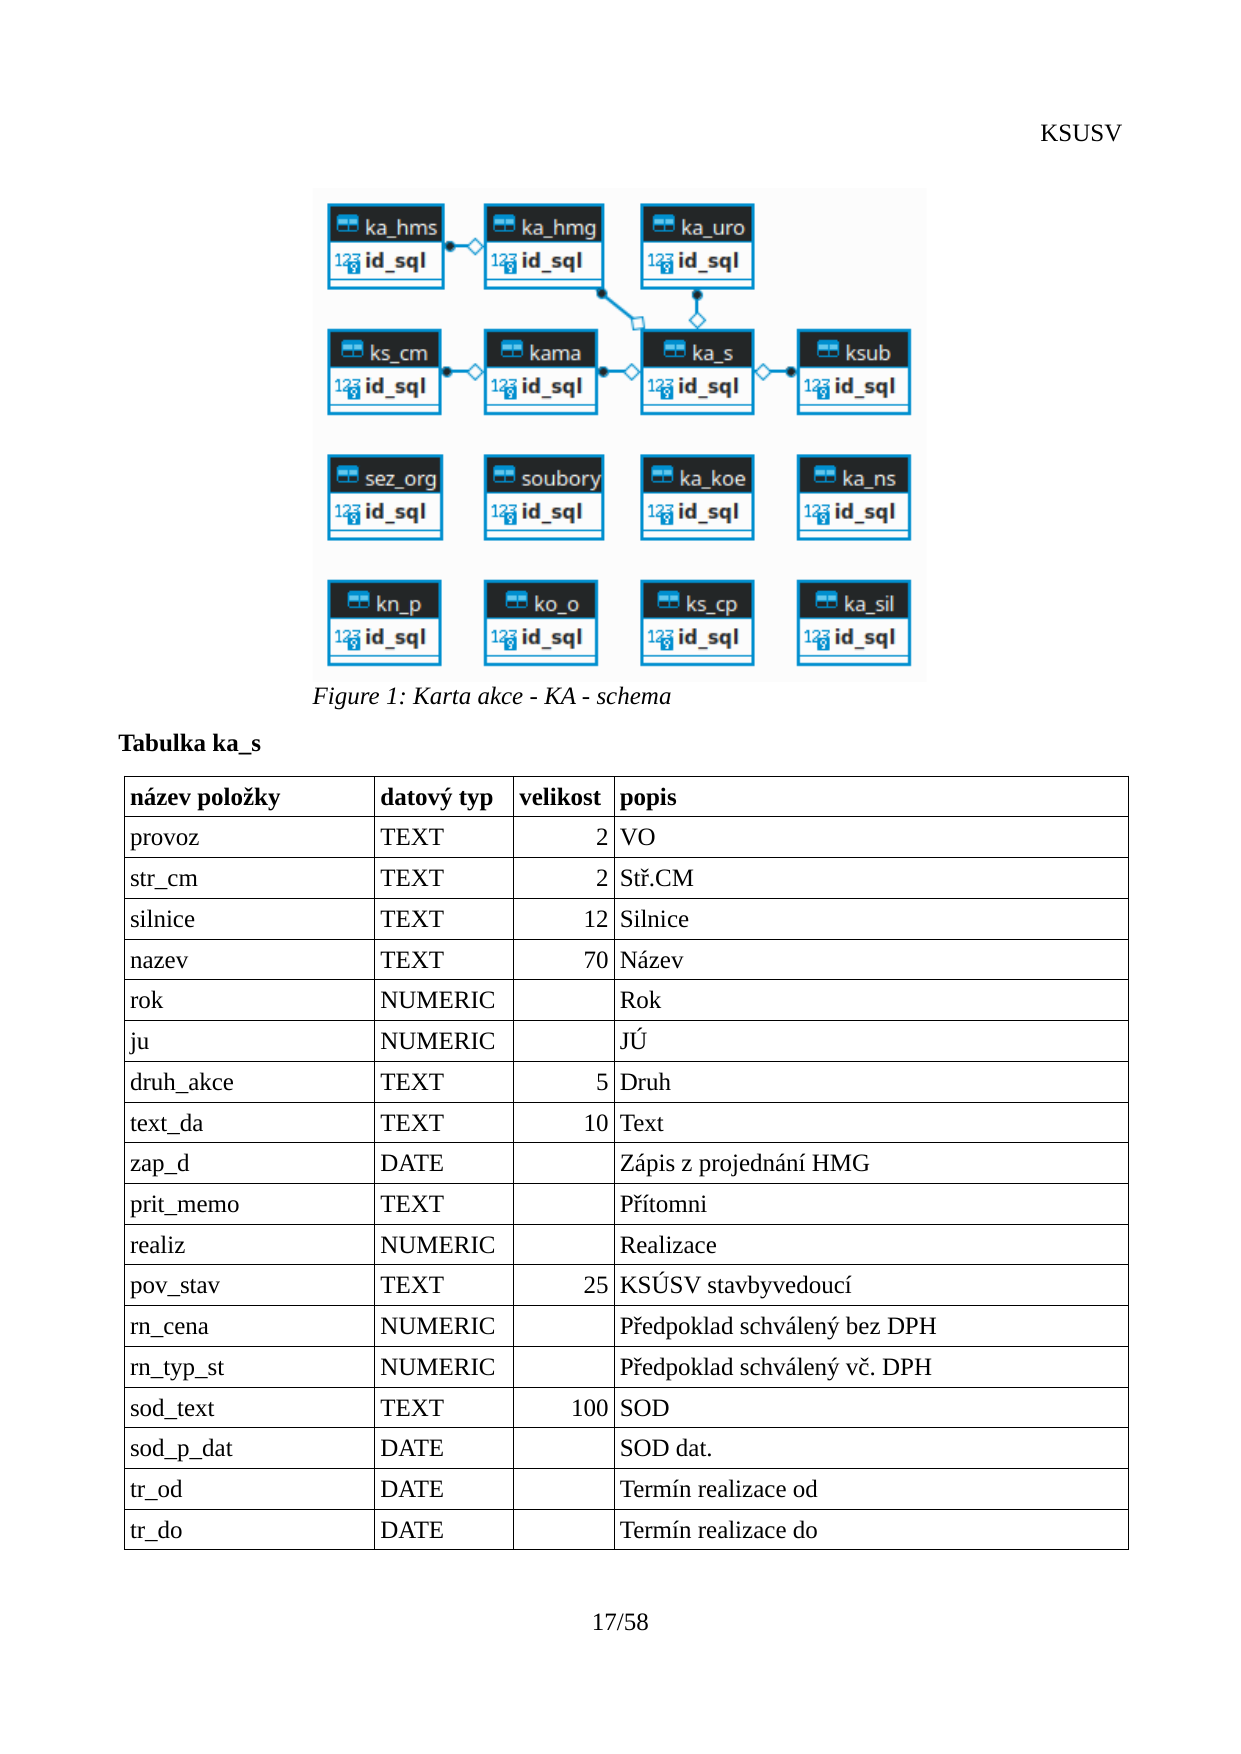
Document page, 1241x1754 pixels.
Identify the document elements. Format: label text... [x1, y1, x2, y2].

table_cell TEXT [375, 940, 513, 979]
table_cell Termín realizace od [615, 1469, 1128, 1509]
table_cell pov_stav [125, 1265, 374, 1305]
table_cell TEXT [375, 1265, 513, 1305]
table_cell VO [615, 817, 1128, 857]
table_cell TEXT [375, 1388, 513, 1427]
table_cell NUMERIC [375, 980, 513, 1020]
table_cell 5 [514, 1062, 614, 1101]
table_cell realiz [125, 1225, 374, 1264]
table_cell tr_do [125, 1510, 374, 1549]
table_cell sod_text [125, 1388, 374, 1427]
table_cell [514, 1225, 614, 1264]
table_cell Název [615, 940, 1128, 979]
table_cell [514, 1469, 614, 1509]
table_cell NUMERIC [375, 1306, 513, 1346]
table_cell Zápis z projednání HMG [615, 1143, 1128, 1183]
table_cell SOD dat. [615, 1428, 1128, 1468]
table_header název položky [125, 777, 374, 816]
table_cell JÚ [615, 1021, 1128, 1061]
picture [312, 188, 927, 682]
table_cell [514, 1021, 614, 1061]
table_cell Text [615, 1103, 1128, 1142]
table_cell Přítomni [615, 1184, 1128, 1223]
table_cell 10 [514, 1103, 614, 1142]
table_cell Realizace [615, 1225, 1128, 1264]
table_cell [514, 1428, 614, 1468]
table_cell DATE [375, 1510, 513, 1549]
table_cell Předpoklad schválený bez DPH [615, 1306, 1128, 1346]
table_cell prit_memo [125, 1184, 374, 1223]
table_cell zap_d [125, 1143, 374, 1183]
table_cell nazev [125, 940, 374, 979]
table_cell SOD [615, 1388, 1128, 1427]
table_cell TEXT [375, 1103, 513, 1142]
table_cell Předpoklad schválený vč. DPH [615, 1347, 1128, 1386]
table_cell Silnice [615, 899, 1128, 938]
table_cell TEXT [375, 899, 513, 938]
table_cell DATE [375, 1428, 513, 1468]
table_cell NUMERIC [375, 1021, 513, 1061]
table_cell Stř.CM [615, 858, 1128, 898]
table_cell KSÚSV stavbyvedoucí [615, 1265, 1128, 1305]
table_cell 70 [514, 940, 614, 979]
table_cell TEXT [375, 858, 513, 898]
table_header popis [615, 777, 1128, 816]
table_cell rok [125, 980, 374, 1020]
table_cell str_cm [125, 858, 374, 898]
table_cell silnice [125, 899, 374, 938]
table_cell druh_akce [125, 1062, 374, 1101]
table_cell text_da [125, 1103, 374, 1142]
table_cell TEXT [375, 1184, 513, 1223]
table_cell TEXT [375, 817, 513, 857]
table_cell [514, 1347, 614, 1386]
table_cell TEXT [375, 1062, 513, 1101]
table_cell tr_od [125, 1469, 374, 1509]
table_cell sod_p_dat [125, 1428, 374, 1468]
table_cell rn_cena [125, 1306, 374, 1346]
table_cell 100 [514, 1388, 614, 1427]
table_cell rn_typ_st [125, 1347, 374, 1386]
table_cell [514, 1510, 614, 1549]
table_header datový typ [375, 777, 513, 816]
table_cell 2 [514, 817, 614, 857]
table_cell [514, 980, 614, 1020]
table_header velikost [514, 777, 614, 816]
table_cell [514, 1143, 614, 1183]
table_cell DATE [375, 1469, 513, 1509]
table_cell [514, 1306, 614, 1346]
table_cell NUMERIC [375, 1347, 513, 1386]
table_cell 2 [514, 858, 614, 898]
table_cell NUMERIC [375, 1225, 513, 1264]
table_cell ju [125, 1021, 374, 1061]
table_cell Rok [615, 980, 1128, 1020]
table_cell 25 [514, 1265, 614, 1305]
table_cell 12 [514, 899, 614, 938]
table_cell Termín realizace do [615, 1510, 1128, 1549]
table_cell [514, 1184, 614, 1223]
table_cell Druh [615, 1062, 1128, 1101]
table_cell DATE [375, 1143, 513, 1183]
table_cell provoz [125, 817, 374, 857]
